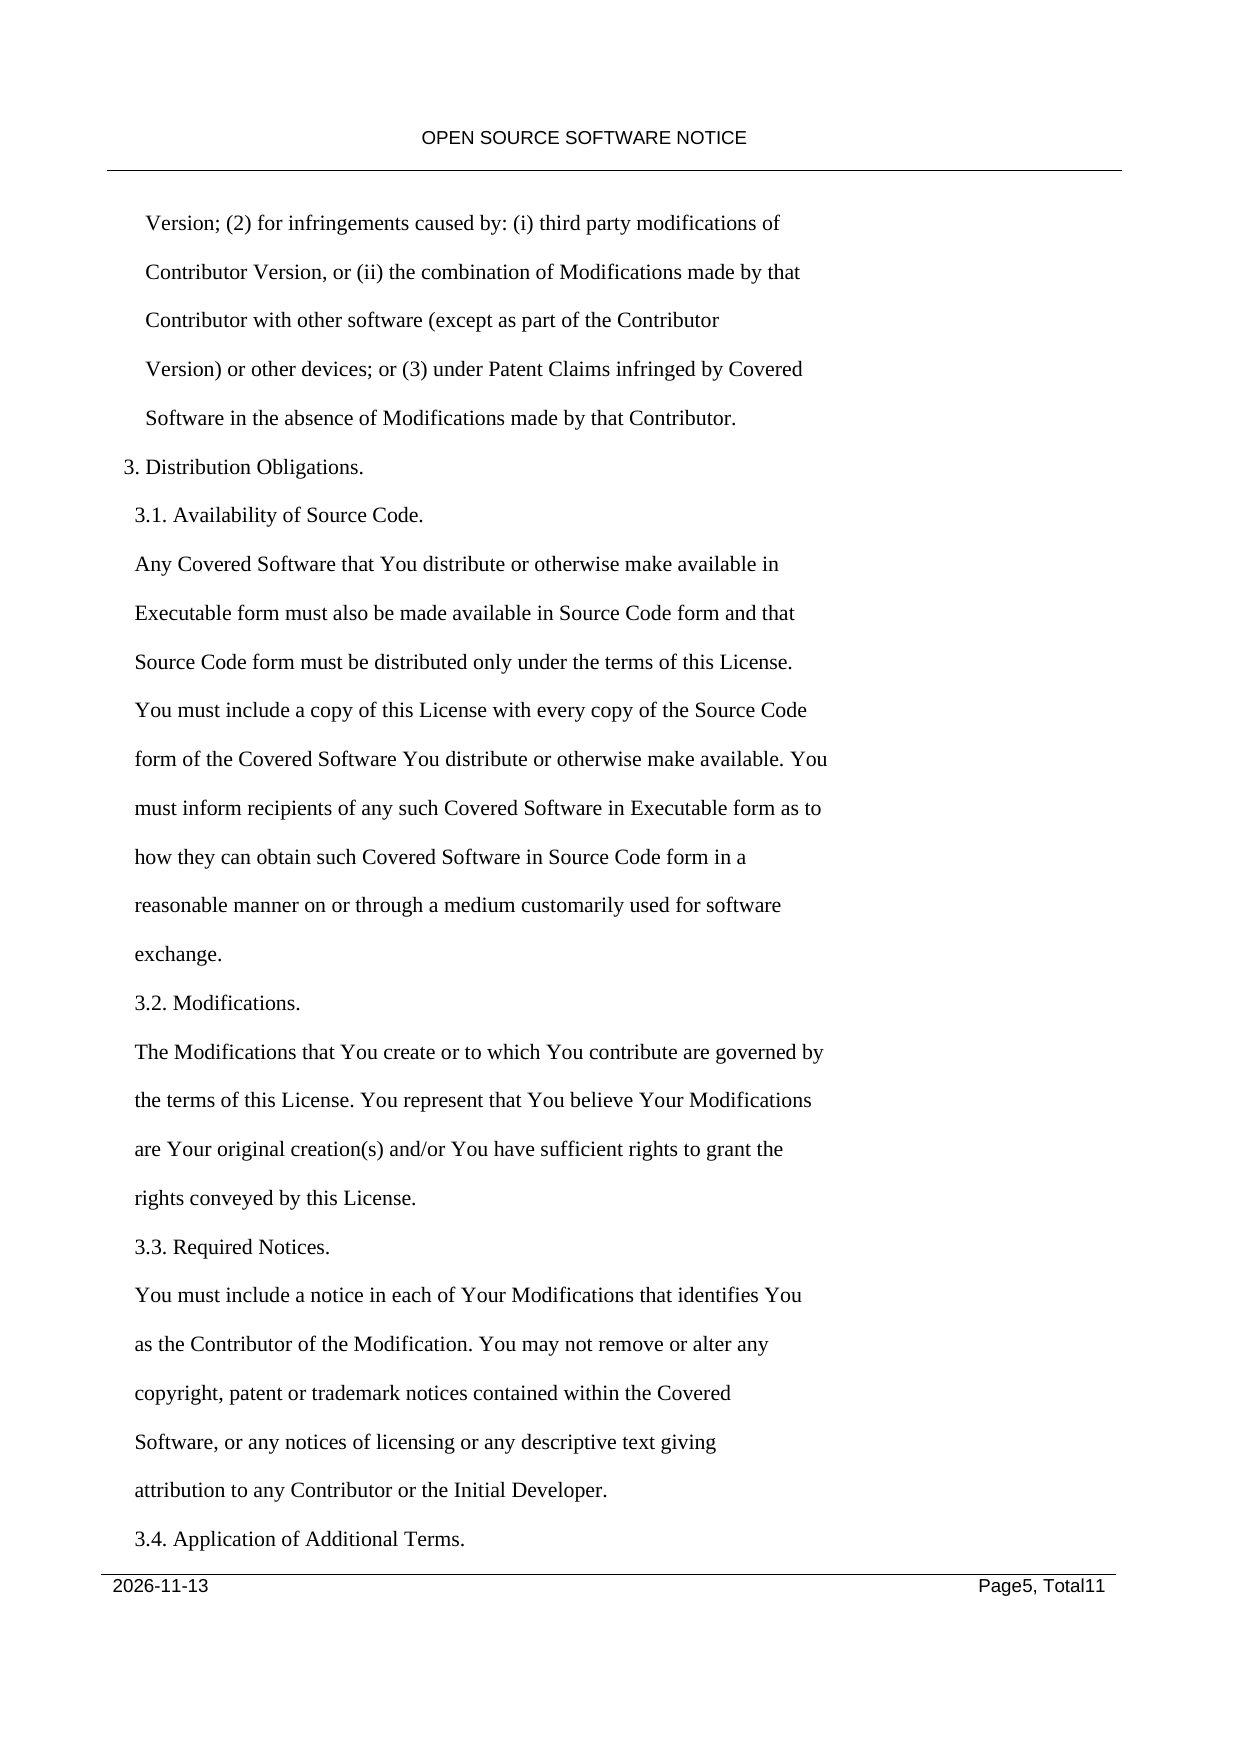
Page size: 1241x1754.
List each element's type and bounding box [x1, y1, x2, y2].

text [112, 206, 1128, 1555]
